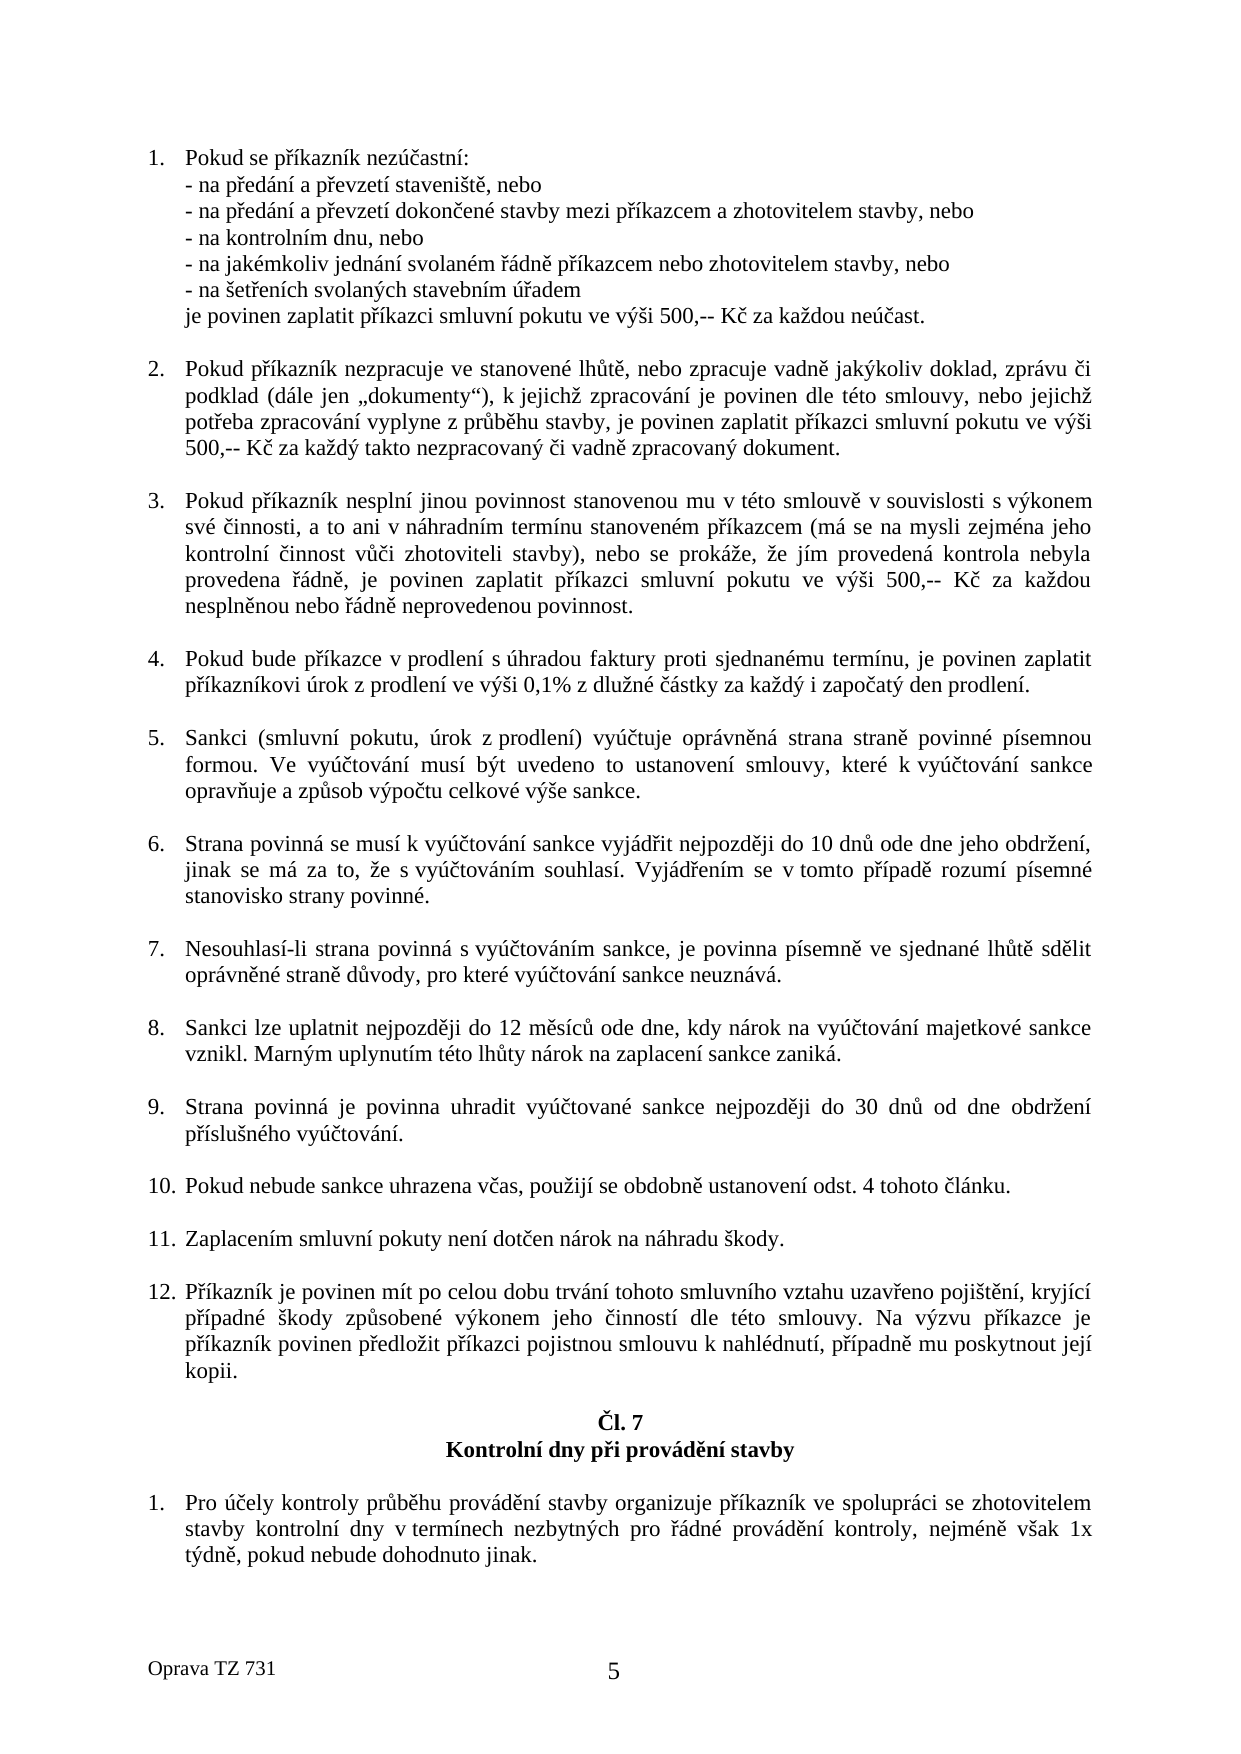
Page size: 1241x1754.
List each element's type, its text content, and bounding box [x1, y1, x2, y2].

text - na předání a převzetí dokončené stavby mezi příkazcem a zhotovitelem stavby, nebo [148, 197, 1092, 223]
text Čl. 7 [148, 1409, 1092, 1436]
list Pokud příkazník nesplní jinou povinnost stanovenou mu v této smlouvě v souvislosti s výkonem své činnosti, a to ani v náhradním termínu stanoveném příkazcem (má se na mysli zejména jeho kontrolní činnost vůči zhotoviteli stavby), nebo se prokáže, že jím provedená kontrola nebyla provedena řádně, je povinen zaplatit příkazci smluvní pokutu ve výši 500,-- Kč za každou nesplněnou nebo řádně neprovedenou povinnost. [148, 487, 1092, 619]
list Zaplacením smluvní pokuty není dotčen nárok na náhradu škody. [148, 1225, 1092, 1251]
text - na předání a převzetí staveniště, nebo [148, 171, 1092, 197]
text - na kontrolním dnu, nebo [148, 223, 1092, 250]
list Sankci (smluvní pokutu, úrok z prodlení) vyúčtuje oprávněná strana straně povinné písemnou formou. Ve vyúčtování musí být uvedeno to ustanovení smlouvy, které k vyúčtování sankce opravňuje a způsob výpočtu celkové výše sankce. [148, 724, 1092, 803]
list Strana povinná se musí k vyúčtování sankce vyjádřit nejpozději do 10 dnů ode dne jeho obdržení, jinak se má za to, že s vyúčtováním souhlasí. Vyjádřením se v tomto případě rozumí písemné stanovisko strany povinné. [148, 830, 1092, 909]
text - na jakémkoliv jednání svolaném řádně příkazcem nebo zhotovitelem stavby, nebo [148, 250, 1092, 276]
list Pro účely kontroly průběhu provádění stavby organizuje příkazník ve spolupráci se zhotovitelem stavby kontrolní dny v termínech nezbytných pro řádné provádění kontroly, nejméně však 1x týdně, pokud nebude dohodnuto jinak. [148, 1488, 1092, 1568]
list Pokud bude příkazce v prodlení s úhradou faktury proti sjednanému termínu, je povinen zaplatit příkazníkovi úrok z prodlení ve výši 0,1% z dlužné částky za každý i započatý den prodlení. [148, 645, 1092, 698]
list Strana povinná je povinna uhradit vyúčtované sankce nejpozději do 30 dnů od dne obdržení příslušného vyúčtování. [148, 1093, 1092, 1146]
text Kontrolní dny při provádění stavby [148, 1436, 1092, 1462]
list Pokud příkazník nezpracuje ve stanovené lhůtě, nebo zpracuje vadně jakýkoliv doklad, zprávu či podklad (dále jen „dokumenty“), k jejichž zpracování je povinen dle této smlouvy, nebo jejichž potřeba zpracování vyplyne z průběhu stavby, je povinen zaplatit příkazci smluvní pokutu ve výši 500,-- Kč za každý takto nezpracovaný či vadně zpracovaný dokument. [148, 355, 1092, 461]
list Sankci lze uplatnit nejpozději do 12 měsíců ode dne, kdy nárok na vyúčtování majetkové sankce vznikl. Marným uplynutím této lhůty nárok na zaplacení sankce zaniká. [148, 1014, 1092, 1067]
list Pokud se příkazník nezúčastní: [148, 144, 1092, 171]
text - na šetřeních svolaných stavebním úřadem [148, 276, 1092, 303]
list Pokud nebude sankce uhrazena včas, použijí se obdobně ustanovení odst. 4 tohoto článku. [148, 1172, 1092, 1199]
text je povinen zaplatit příkazci smluvní pokutu ve výši 500,-- Kč za každou neúčast. [148, 303, 1092, 329]
list Nesouhlasí-li strana povinná s vyúčtováním sankce, je povinna písemně ve sjednané lhůtě sdělit oprávněné straně důvody, pro které vyúčtování sankce neuznává. [148, 935, 1092, 988]
list Příkazník je povinen mít po celou dobu trvání tohoto smluvního vztahu uzavřeno pojištění, kryjící případné škody způsobené výkonem jeho činností dle této smlouvy. Na výzvu příkazce je příkazník povinen předložit příkazci pojistnou smlouvu k nahlédnutí, případně mu poskytnout její kopii. [148, 1278, 1092, 1383]
